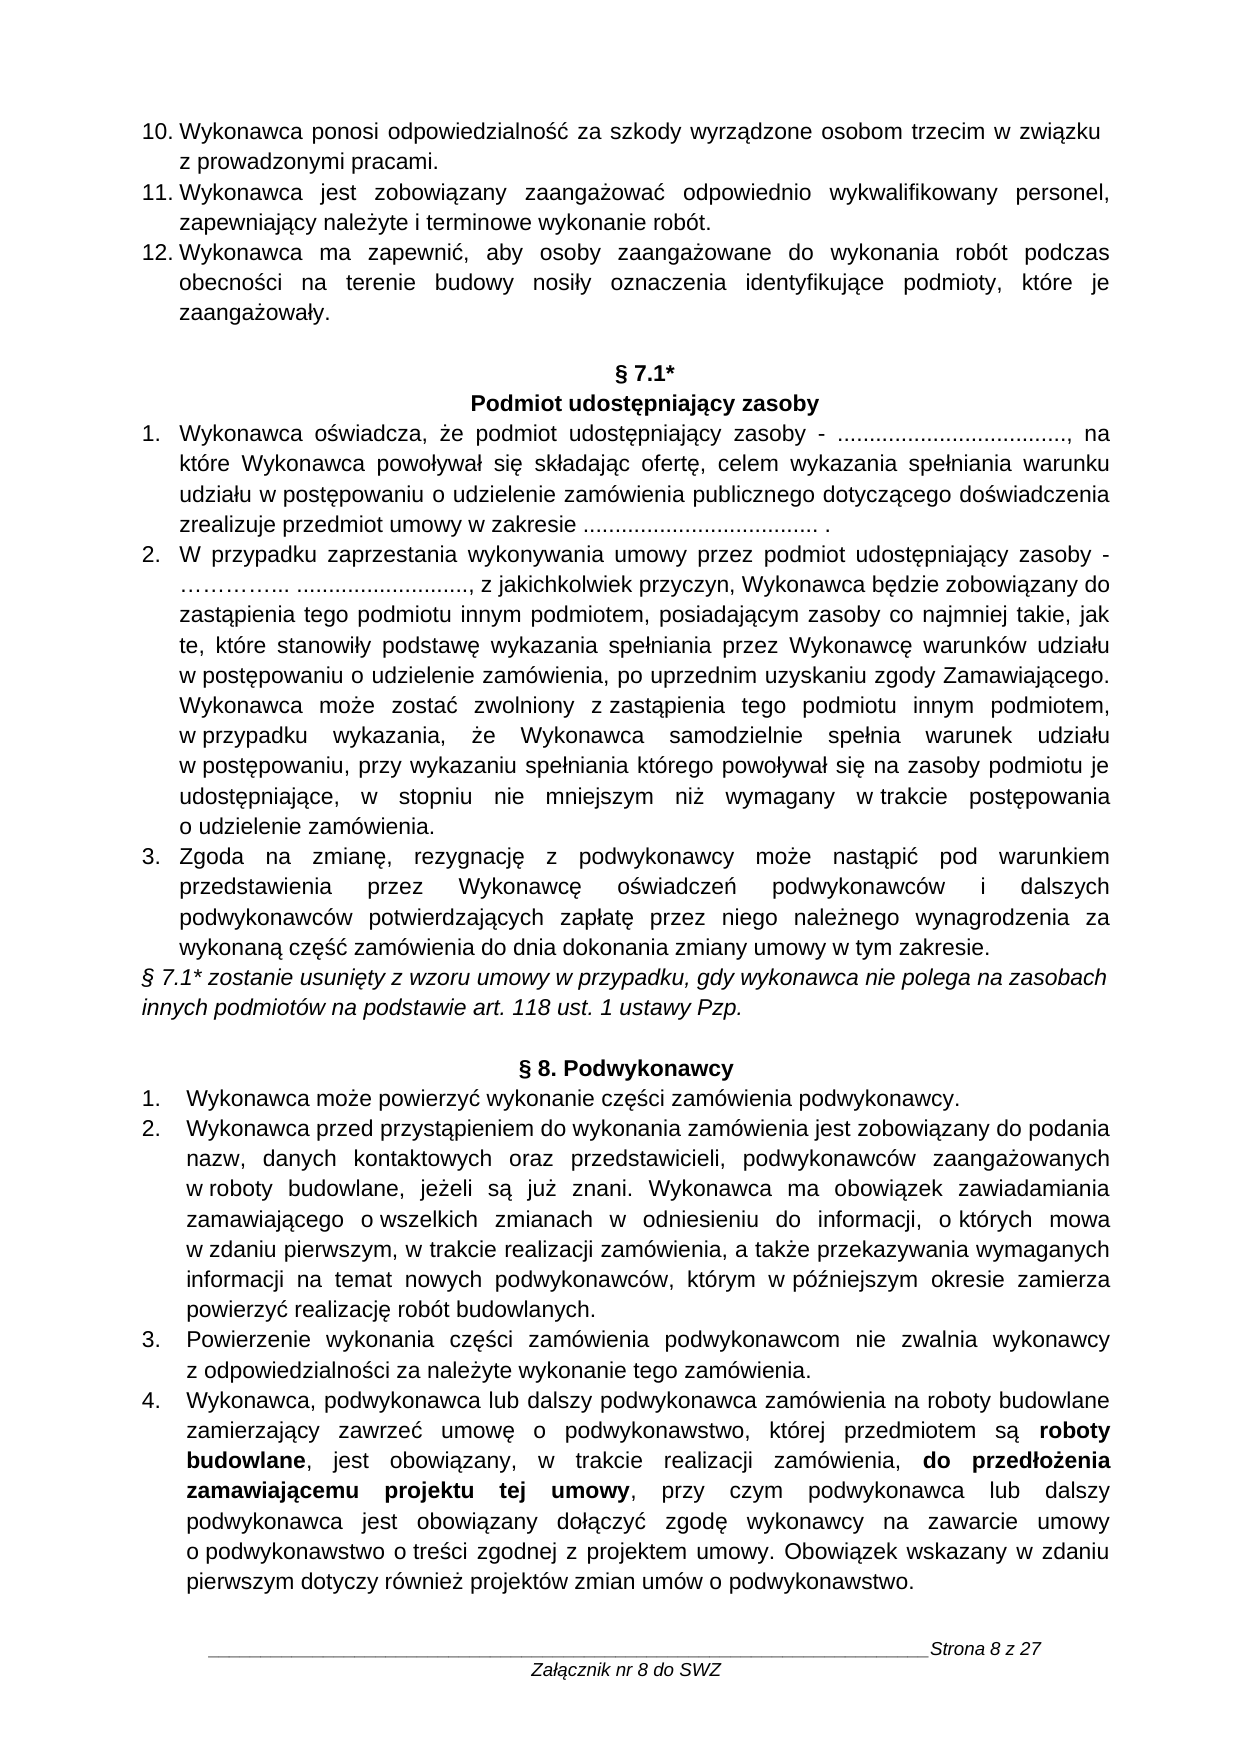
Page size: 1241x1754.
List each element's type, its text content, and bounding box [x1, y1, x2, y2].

list Wykonawca ponosi odpowiedzialność za szkody wyrządzone osobom trzecim w związku z prowadzonymi pracami. [142, 118, 1110, 175]
text § 7.1* zostanie usunięty z wzoru umowy w przypadku, gdy wykonawca nie polega na zasobach innych podmiotów na podstawie art. 118 ust. 1 ustawy Pzp. [142, 964, 1110, 1021]
list Wykonawca jest zobowiązany zaangażować odpowiednio wykwalifikowany personel, zapewniający należyte i terminowe wykonanie robót. [142, 178, 1110, 235]
text Podmiot udostępniający zasoby [179, 390, 1110, 416]
list Wykonawca ma zapewnić, aby osoby zaangażowane do wykonania robót podczas obecności na terenie budowy nosiły oznaczenia identyfikujące podmioty, które je zaangażowały. [142, 239, 1110, 326]
list Wykonawca przed przystąpieniem do wykonania zamówienia jest zobowiązany do podania nazw, danych kontaktowych oraz przedstawicieli, podwykonawców zaangażowanych w roboty budowlane, jeżeli są już znani. Wykonawca ma obowiązek zawiadamiania zamawiającego o wszelkich zmianach w odniesieniu do informacji, o których mowa w zdaniu pierwszym, w trakcie realizacji zamówienia, a także przekazywania wymaganych informacji na temat nowych podwykonawców, którym w późniejszym okresie zamierza powierzyć realizację robót budowlanych. [142, 1115, 1110, 1323]
list Wykonawca może powierzyć wykonanie części zamówienia podwykonawcy. [142, 1085, 1110, 1111]
list Wykonawca, podwykonawca lub dalszy podwykonawca zamówienia na roboty budowlane zamierzający zawrzeć umowę o podwykonawstwo, której przedmiotem są roboty budowlane, jest obowiązany, w trakcie realizacji zamówienia, do przedłożenia zamawiającemu projektu tej umowy, przy czym podwykonawca lub dalszy podwykonawca jest obowiązany dołączyć zgodę wykonawcy na zawarcie umowy o podwykonawstwo o treści zgodnej z projektem umowy. Obowiązek wskazany w zdaniu pierwszym dotyczy również projektów zmian umów o podwykonawstwo. [142, 1387, 1110, 1594]
text § 7.1* [179, 360, 1110, 386]
list Wykonawca oświadcza, że podmiot udostępniający zasoby - ...................................., na które Wykonawca powoływał się składając ofertę, celem wykazania spełniania warunku udziału w postępowaniu o udzielenie zamówienia publicznego dotyczącego doświadczenia zrealizuje przedmiot umowy w zakresie ..................................... . [142, 420, 1110, 537]
list Zgoda na zmianę, rezygnację z podwykonawcy może nastąpić pod warunkiem przedstawienia przez Wykonawcę oświadczeń podwykonawców i dalszych podwykonawców potwierdzających zapłatę przez niego należnego wynagrodzenia za wykonaną część zamówienia do dnia dokonania zmiany umowy w tym zakresie. [142, 843, 1110, 960]
list W przypadku zaprzestania wykonywania umowy przez podmiot udostępniający zasoby - …………... ..........................., z jakichkolwiek przyczyn, Wykonawca będzie zobowiązany do zastąpienia tego podmiotu innym podmiotem, posiadającym zasoby co najmniej takie, jak te, które stanowiły podstawę wykazania spełniania przez Wykonawcę warunków udziału w postępowaniu o udzielenie zamówienia, po uprzednim uzyskaniu zgody Zamawiającego. Wykonawca może zostać zwolniony z zastąpienia tego podmiotu innym podmiotem, w przypadku wykazania, że Wykonawca samodzielnie spełnia warunek udziału w postępowaniu, przy wykazaniu spełniania którego powoływał się na zasoby podmiotu je udostępniające, w stopniu nie mniejszym niż wymagany w trakcie postępowania o udzielenie zamówienia. [142, 541, 1110, 839]
list Powierzenie wykonania części zamówienia podwykonawcom nie zwalnia wykonawcy z odpowiedzialności za należyte wykonanie tego zamówienia. [142, 1326, 1110, 1383]
text § 8. Podwykonawcy [142, 1054, 1110, 1081]
